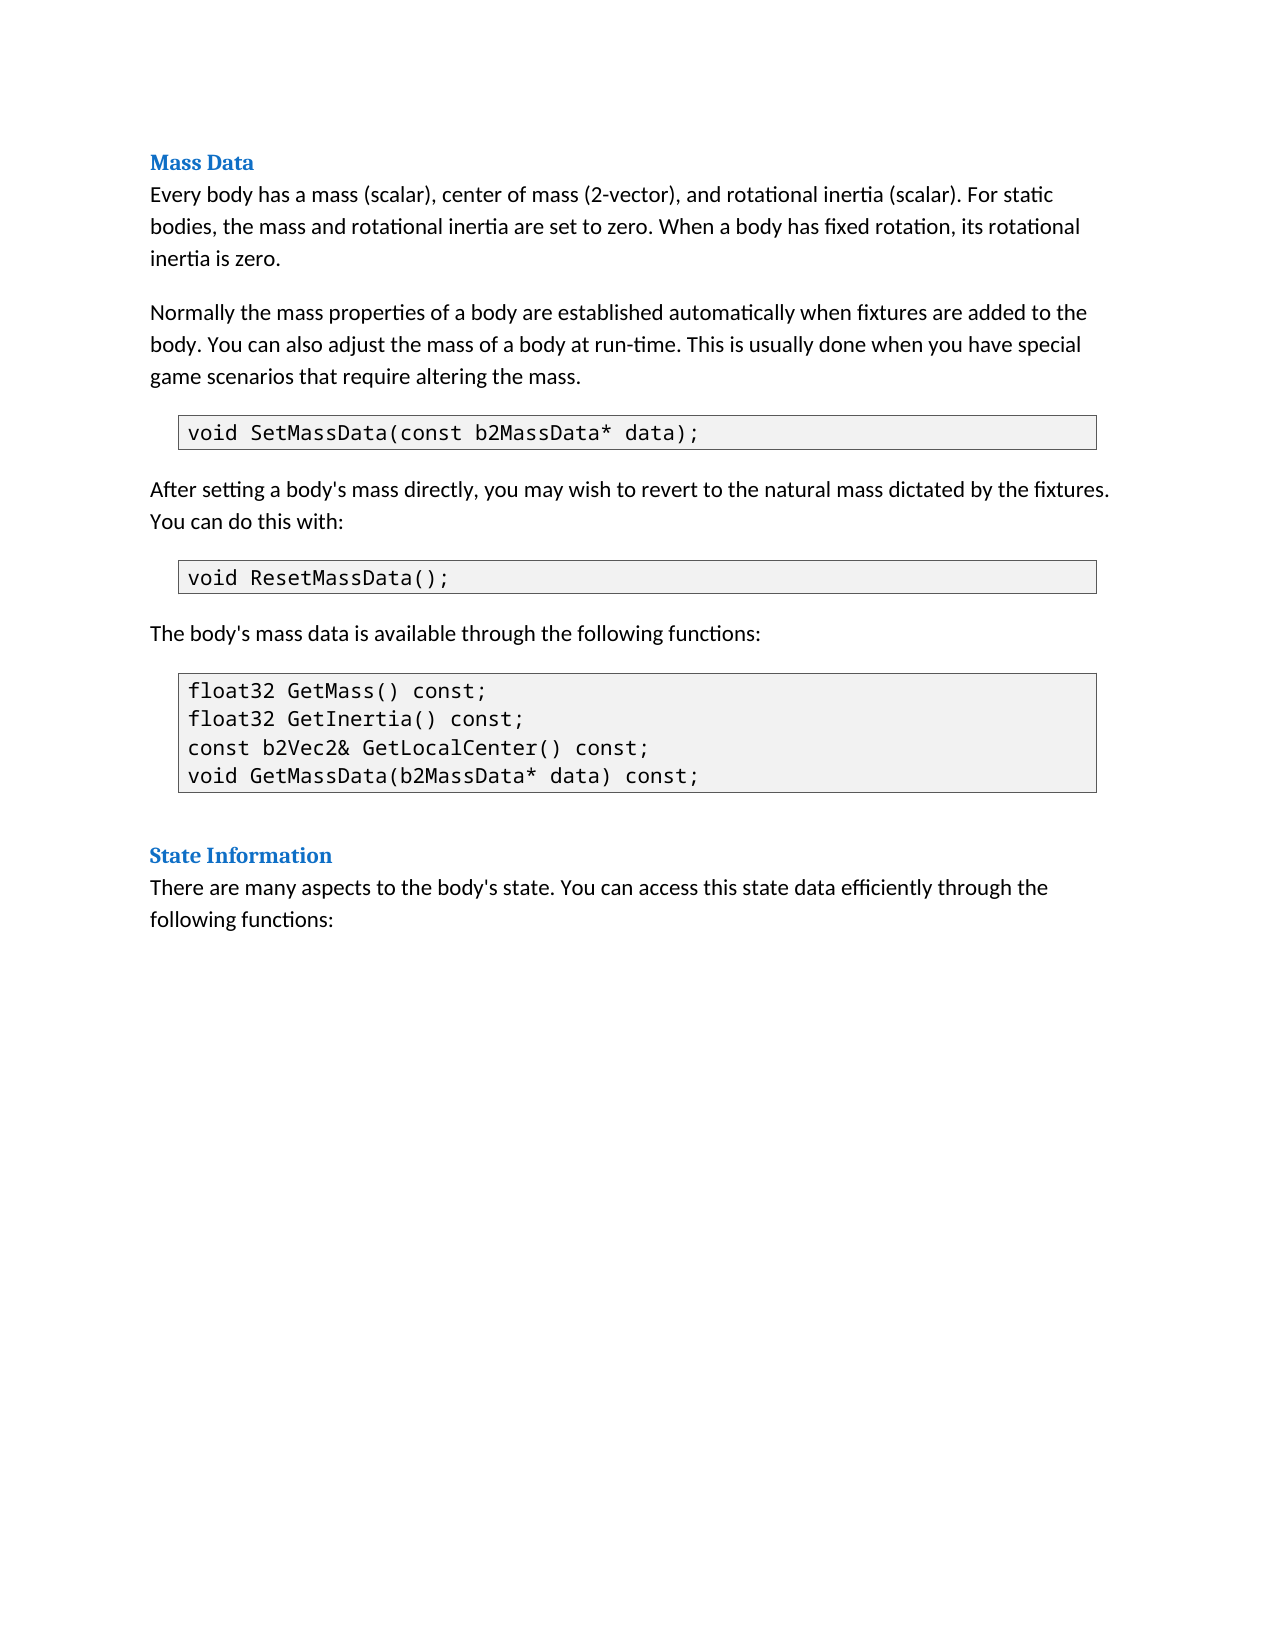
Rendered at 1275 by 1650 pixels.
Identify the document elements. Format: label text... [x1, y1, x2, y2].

text const b2Vec2& GetLocalCenter() const; [179, 729, 1096, 758]
subtitle Mass Data [150, 150, 1125, 176]
text There are many aspects to the body's state. You can access this state data efficiently through the following functions: [150, 873, 1125, 933]
subtitle State Information [150, 843, 1125, 869]
text After setting a body's mass directly, you may wish to revert to the natural mass dictated by the fixtures. You can do this with: [150, 475, 1125, 535]
text float32 GetMass() const; [179, 674, 1096, 701]
text The body's mass data is available through the following functions: [150, 619, 1125, 648]
text void ResetMassData(); [179, 561, 1096, 593]
text void SetMassData(const b2MassData* data); [179, 416, 1096, 449]
text Normally the mass properties of a body are established automatically when fixtures are added to the body. You can also adjust the mass of a body at run-time. This is usually done when you have special game scenarios that require altering the mass. [150, 298, 1125, 390]
text Every body has a mass (scalar), center of mass (2-vector), and rotational inertia (scalar). For static bodies, the mass and rotational inertia are set to zero. When a body has fixed rotation, its rotational inertia is zero. [150, 180, 1125, 273]
text void GetMassData(b2MassData* data) const; [179, 758, 1096, 792]
text float32 GetInertia() const; [179, 701, 1096, 729]
